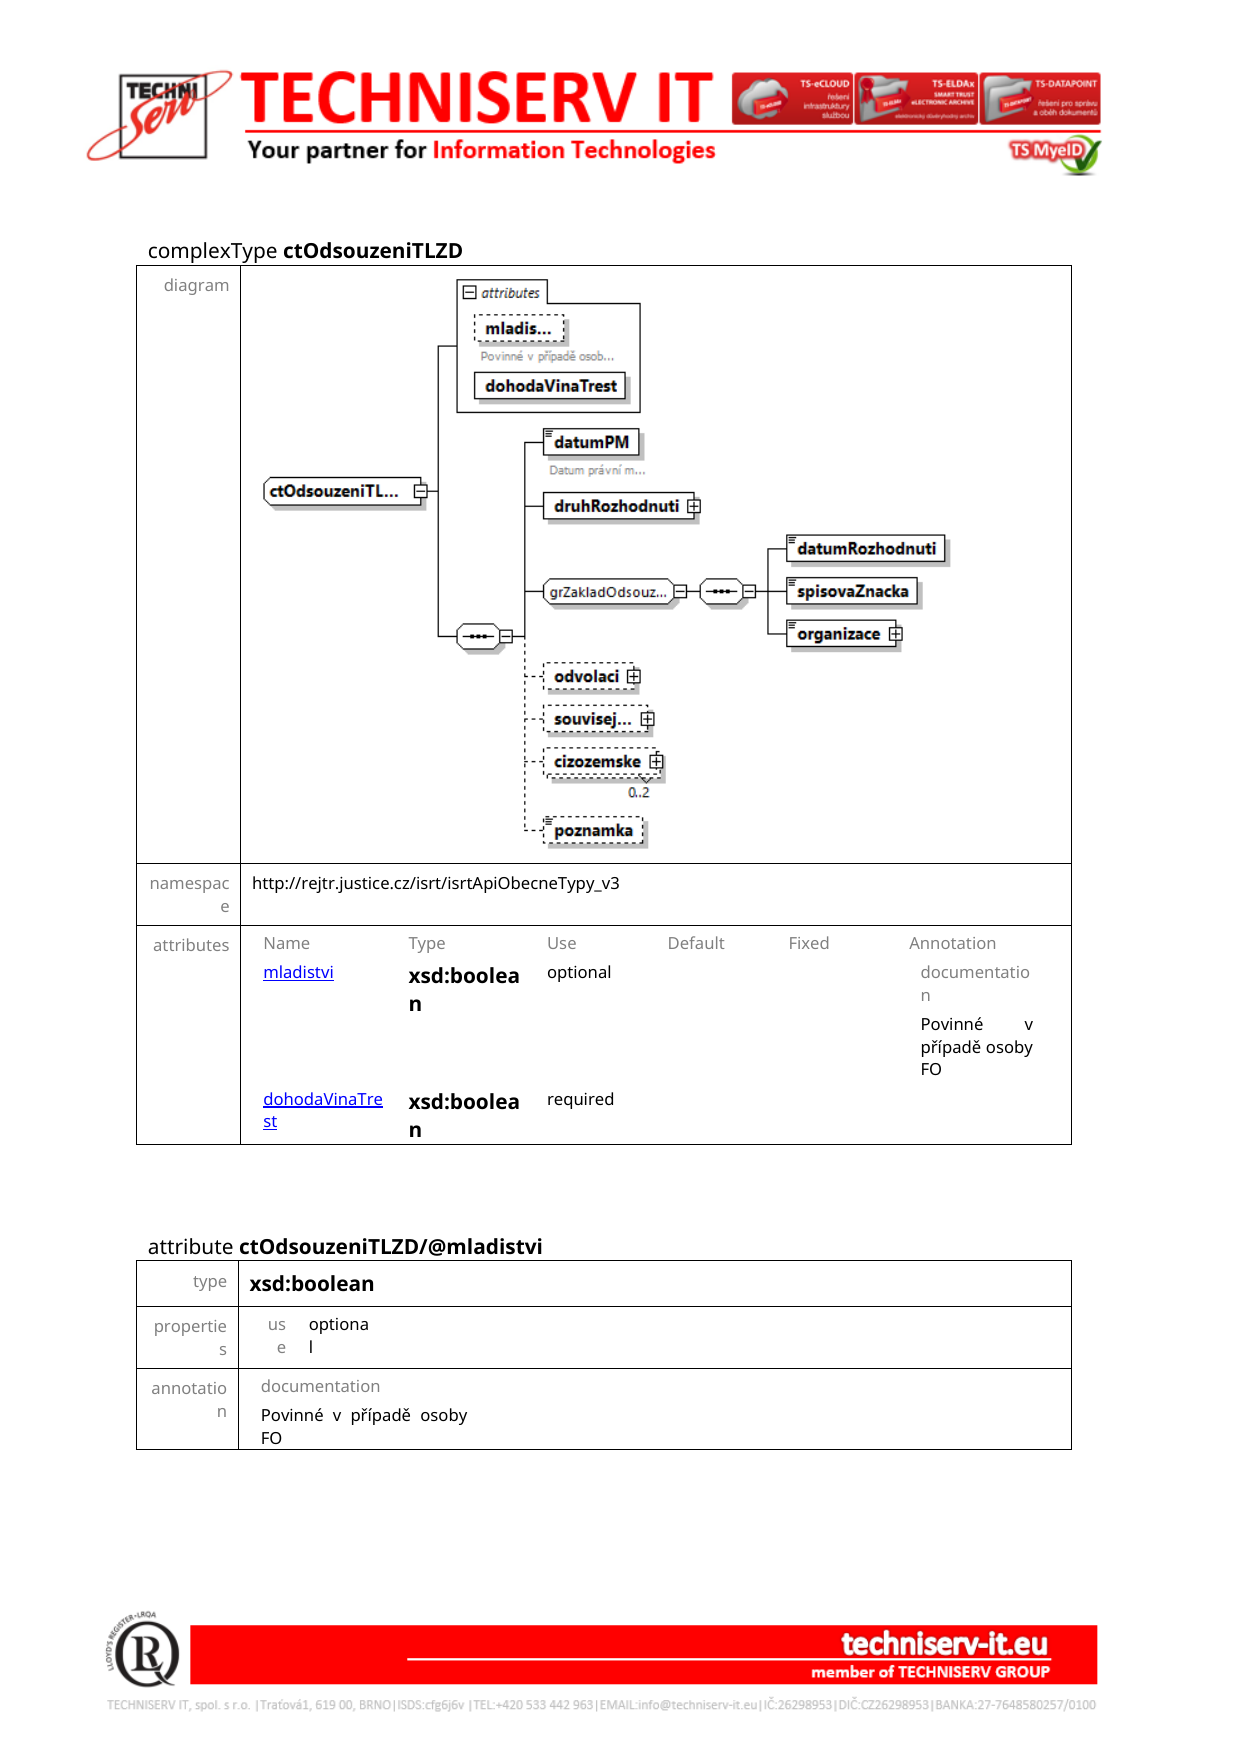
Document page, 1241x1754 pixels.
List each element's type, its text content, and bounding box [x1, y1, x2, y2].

table_cell annotation [137, 1369, 238, 1449]
text complexType ctOdsouzeniTLZD [148, 236, 1092, 265]
table_cell properties [137, 1307, 238, 1368]
table_cell http://rejtr.justice.cz/isrt/isrtApiObecneTypy_v3 [241, 864, 1071, 925]
table_header diagram [137, 266, 240, 863]
picture [87, 1607, 1103, 1715]
table_cell [239, 1307, 1071, 1368]
table_header type [137, 1261, 238, 1306]
table_cell attributes [137, 926, 240, 1144]
table_cell [239, 1369, 1071, 1449]
picture [79, 58, 1118, 185]
table_header [241, 266, 1071, 863]
text attribute ctOdsouzeniTLZD/@mladistvi [148, 1232, 1092, 1260]
table_header xsd:boolean [239, 1261, 1071, 1306]
picture [251, 273, 963, 855]
table_cell namespace [137, 864, 240, 925]
table_cell [241, 926, 1071, 1144]
